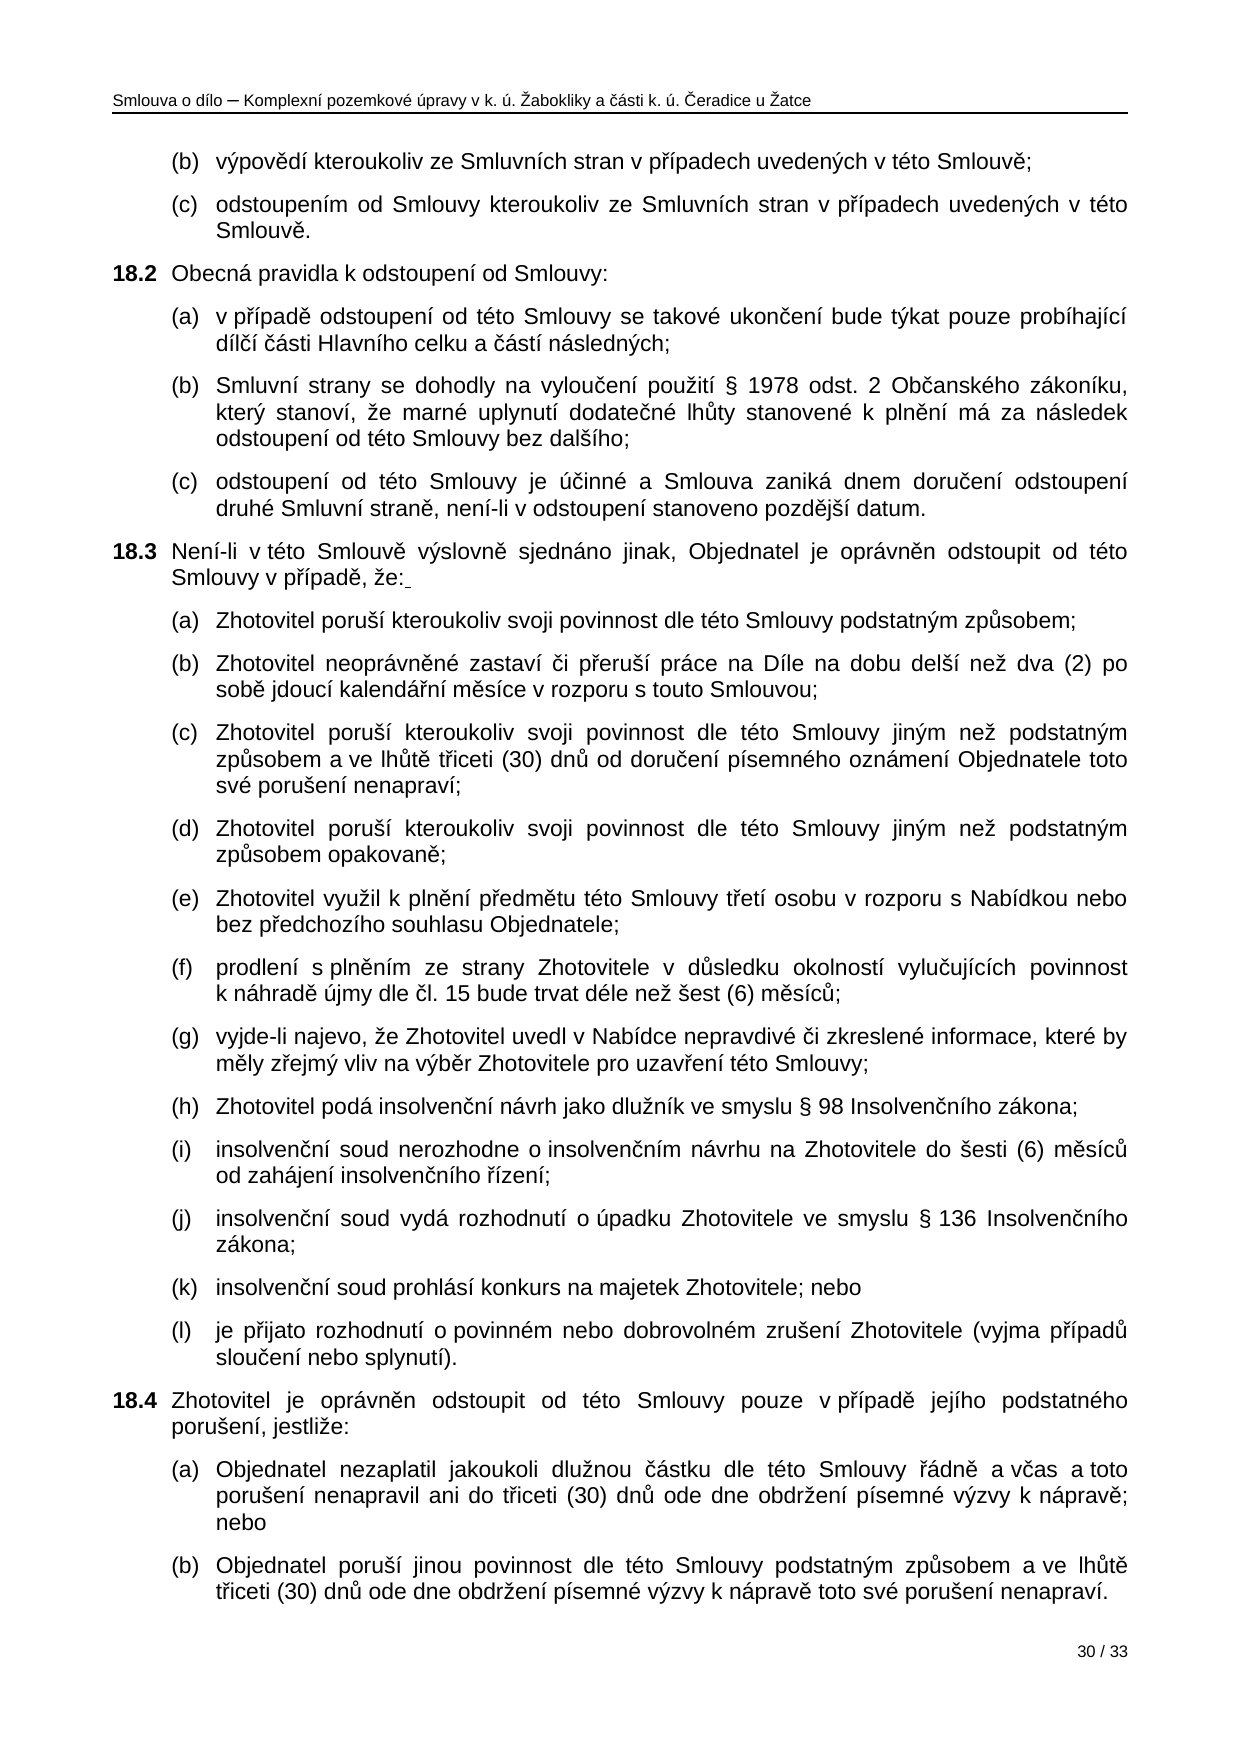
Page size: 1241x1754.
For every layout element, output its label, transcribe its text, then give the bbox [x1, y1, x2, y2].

text prodlení s plněním ze strany Zhotovitele v důsledku okolností vylučujících povinnost k náhradě újmy dle čl. 15 bude trvat déle než šest (6) měsíců; [171, 954, 1128, 1007]
text Zhotovitel je oprávněn odstoupit od této Smlouvy pouze v případě jejího podstatného porušení, jestliže: [112, 1387, 1128, 1439]
text Obecná pravidla k odstoupení od Smlouvy: [112, 260, 1128, 286]
text Smluvní strany se dohodly na vyloučení použití § 1978 odst. 2 Občanského zákoníku, který stanoví, že marné uplynutí dodatečné lhůty stanovené k plnění má za následek odstoupení od této Smlouvy bez dalšího; [171, 372, 1128, 452]
list Zhotovitel neoprávněné zastaví či přeruší práce na Díle na dobu delší než dva (2) po sobě jdoucí kalendářní měsíce v rozporu s touto Smlouvou; [171, 650, 1128, 703]
text vyjde-li najevo, že Zhotovitel uvedl v Nabídce nepravdivé či zkreslené informace, které by měly zřejmý vliv na výběr Zhotovitele pro uzavření této Smlouvy; [171, 1023, 1128, 1076]
list v případě odstoupení od této Smlouvy se takové ukončení bude týkat pouze probíhající dílčí části Hlavního celku a částí následných; [171, 303, 1128, 356]
text Zhotovitel využil k plnění předmětu této Smlouvy třetí osobu v rozporu s Nabídkou nebo bez předchozího souhlasu Objednatele; [171, 884, 1128, 937]
text je přijato rozhodnutí o povinném nebo dobrovolném zrušení Zhotovitele (vyjma případů sloučení nebo splynutí). [171, 1317, 1128, 1370]
text odstoupením od Smlouvy kteroukoliv ze Smluvních stran v případech uvedených v této Smlouvě. [171, 191, 1128, 243]
text Zhotovitel podá insolvenční návrh jako dlužník ve smyslu § 98 Insolvenčního zákona; [171, 1093, 1128, 1119]
text Zhotovitel poruší kteroukoliv svoji povinnost dle této Smlouvy jiným než podstatným způsobem a ve lhůtě třiceti (30) dnů od doručení písemného oznámení Objednatele toto své porušení nenapraví; [171, 719, 1128, 798]
text Není-li v této Smlouvě výslovně sjednáno jinak, Objednatel je oprávněn odstoupit od této Smlouvy v případě, že: [112, 538, 1128, 590]
list Zhotovitel poruší kteroukoliv svoji povinnost dle této Smlouvy podstatným způsobem; [171, 607, 1128, 633]
list Objednatel nezaplatil jakoukoli dlužnou částku dle této Smlouvy řádně a včas a toto porušení nenapravil ani do třiceti (30) dnů ode dne obdržení písemné výzvy k nápravě; nebo [171, 1456, 1128, 1535]
text insolvenční soud vydá rozhodnutí o úpadku Zhotovitele ve smyslu § 136 Insolvenčního zákona; [171, 1205, 1128, 1258]
text Objednatel poruší jinou povinnost dle této Smlouvy podstatným způsobem a ve lhůtě třiceti (30) dnů ode dne obdržení písemné výzvy k nápravě toto své porušení nenapraví. [171, 1552, 1128, 1604]
text insolvenční soud nerozhodne o insolvenčním návrhu na Zhotovitele do šesti (6) měsíců od zahájení insolvenčního řízení; [171, 1136, 1128, 1188]
text insolvenční soud prohlásí konkurs na majetek Zhotovitele; nebo [171, 1274, 1128, 1301]
text odstoupení od této Smlouvy je účinné a Smlouva zaniká dnem doručení odstoupení druhé Smluvní straně, není-li v odstoupení stanoveno pozdější datum. [171, 468, 1128, 521]
text výpovědí kteroukoliv ze Smluvních stran v případech uvedených v této Smlouvě; [171, 148, 1128, 174]
text Zhotovitel poruší kteroukoliv svoji povinnost dle této Smlouvy jiným než podstatným způsobem opakovaně; [171, 815, 1128, 868]
